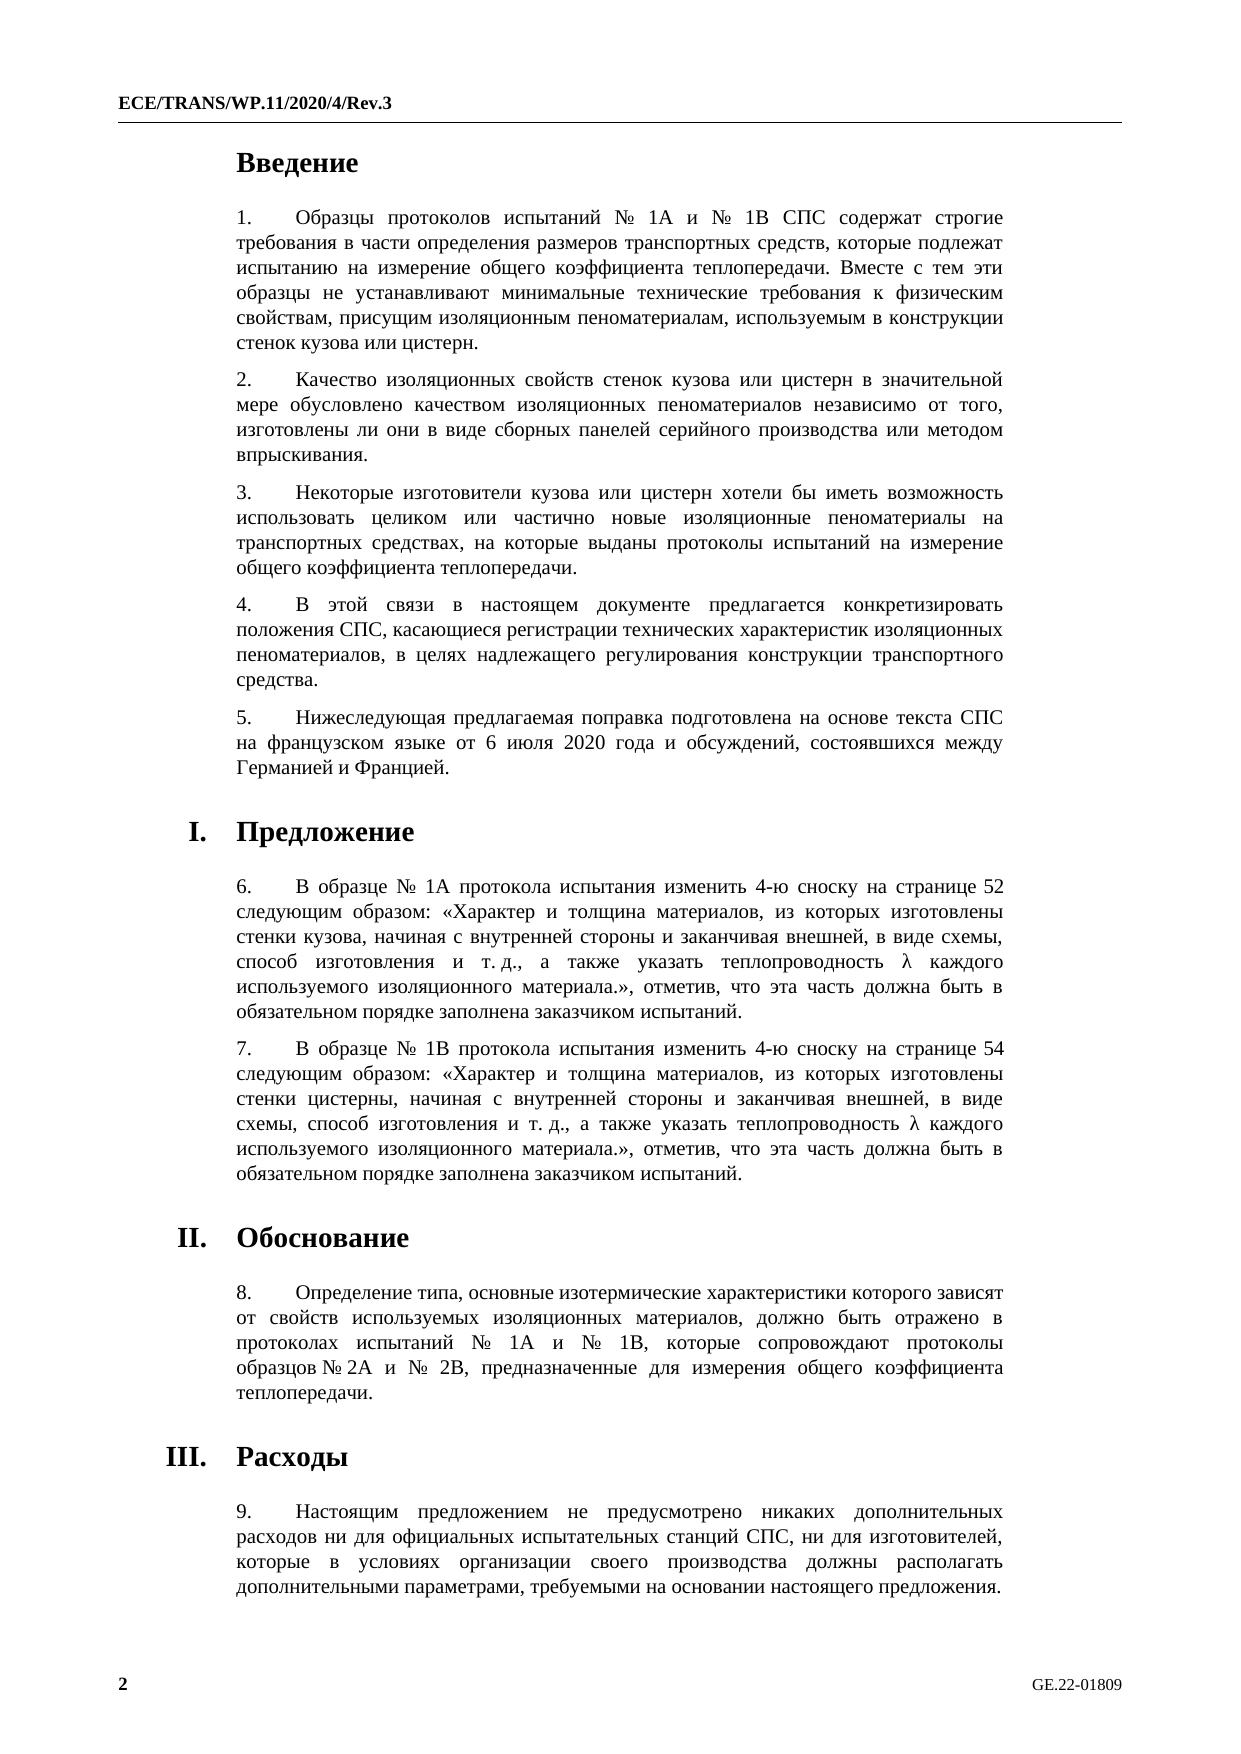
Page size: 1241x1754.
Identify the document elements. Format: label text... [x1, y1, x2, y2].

text 1. Образцы протоколов испытаний № 1А и № 1В СПС содержат строгие требования в части определения размеров транспортных средств, которые подлежат испытанию на измерение общего коэффициента теплопередачи. Вместе с тем эти образцы не устанавливают минимальные технические требования к физическим свойствам, присущим изоляционным пеноматериалам, используемым в конструкции стенок кузова или цистерн. [236, 204, 1004, 354]
text 7. В образце № 1B протокола испытания изменить 4-ю сноску на странице 54 следующим образом: «Характер и толщина материалов, из которых изготовлены стенки цистерны, начиная с внутренней стороны и заканчивая внешней, в виде схемы, способ изготовления и т. д., а также указать теплопроводность λ каждого используемого изоляционного материала.», отметив, что эта часть должна быть в обязательном порядке заполнена заказчиком испытаний. [236, 1035, 1004, 1185]
text 9. Настоящим предложением не предусмотрено никаких дополнительных расходов ни для официальных испытательных станций СПС, ни для изготовителей, которые в условиях организации своего производства должны располагать дополнительными параметрами, требуемыми на основании настоящего предложения. [236, 1498, 1004, 1598]
text 6. В образце № 1А протокола испытания изменить 4-ю сноску на странице 52 следующим образом: «Характер и толщина материалов, из которых изготовлены стенки кузова, начиная с внутренней стороны и заканчивая внешней, в виде схемы, способ изготовления и т. д., а также указать теплопроводность λ каждого используемого изоляционного материала.», отметив, что эта часть должна быть в обязательном порядке заполнена заказчиком испытаний. [236, 873, 1004, 1023]
text 5. Нижеследующая предлагаемая поправка подготовлена на основе текста СПС на французском языке от 6 июля 2020 года и обсуждений, состоявшихся между Германией и Францией. [236, 704, 1004, 779]
text III. Расходы [118, 1441, 1004, 1473]
text 2. Качество изоляционных свойств стенок кузова или цистерн в значительной мере обусловлено качеством изоляционных пеноматериалов независимо от того, изготовлены ли они в виде сборных панелей серийного производства или методом впрыскивания. [236, 366, 1004, 466]
text II. Обоснование [118, 1223, 1004, 1254]
text 3. Некоторые изготовители кузова или цистерн хотели бы иметь возможность использовать целиком или частично новые изоляционные пеноматериалы на транспортных средствах, на которые выданы протоколы испытаний на измерение общего коэффициента теплопередачи. [236, 479, 1004, 579]
text 8. Определение типа, основные изотермические характеристики которого зависят от свойств используемых изоляционных материалов, должно быть отражено в протоколах испытаний № 1А и № 1В, которые сопровождают протоколы образцов № 2А и № 2В, предназначенные для измерения общего коэффициента теплопередачи. [236, 1279, 1004, 1404]
text Введение [118, 148, 1004, 179]
text I. Предложение [118, 816, 1004, 848]
text 4. В этой связи в настоящем документе предлагается конкретизировать положения СПС, касающиеся регистрации технических характеристик изоляционных пеноматериалов, в целях надлежащего регулирования конструкции транспортного средства. [236, 591, 1004, 691]
